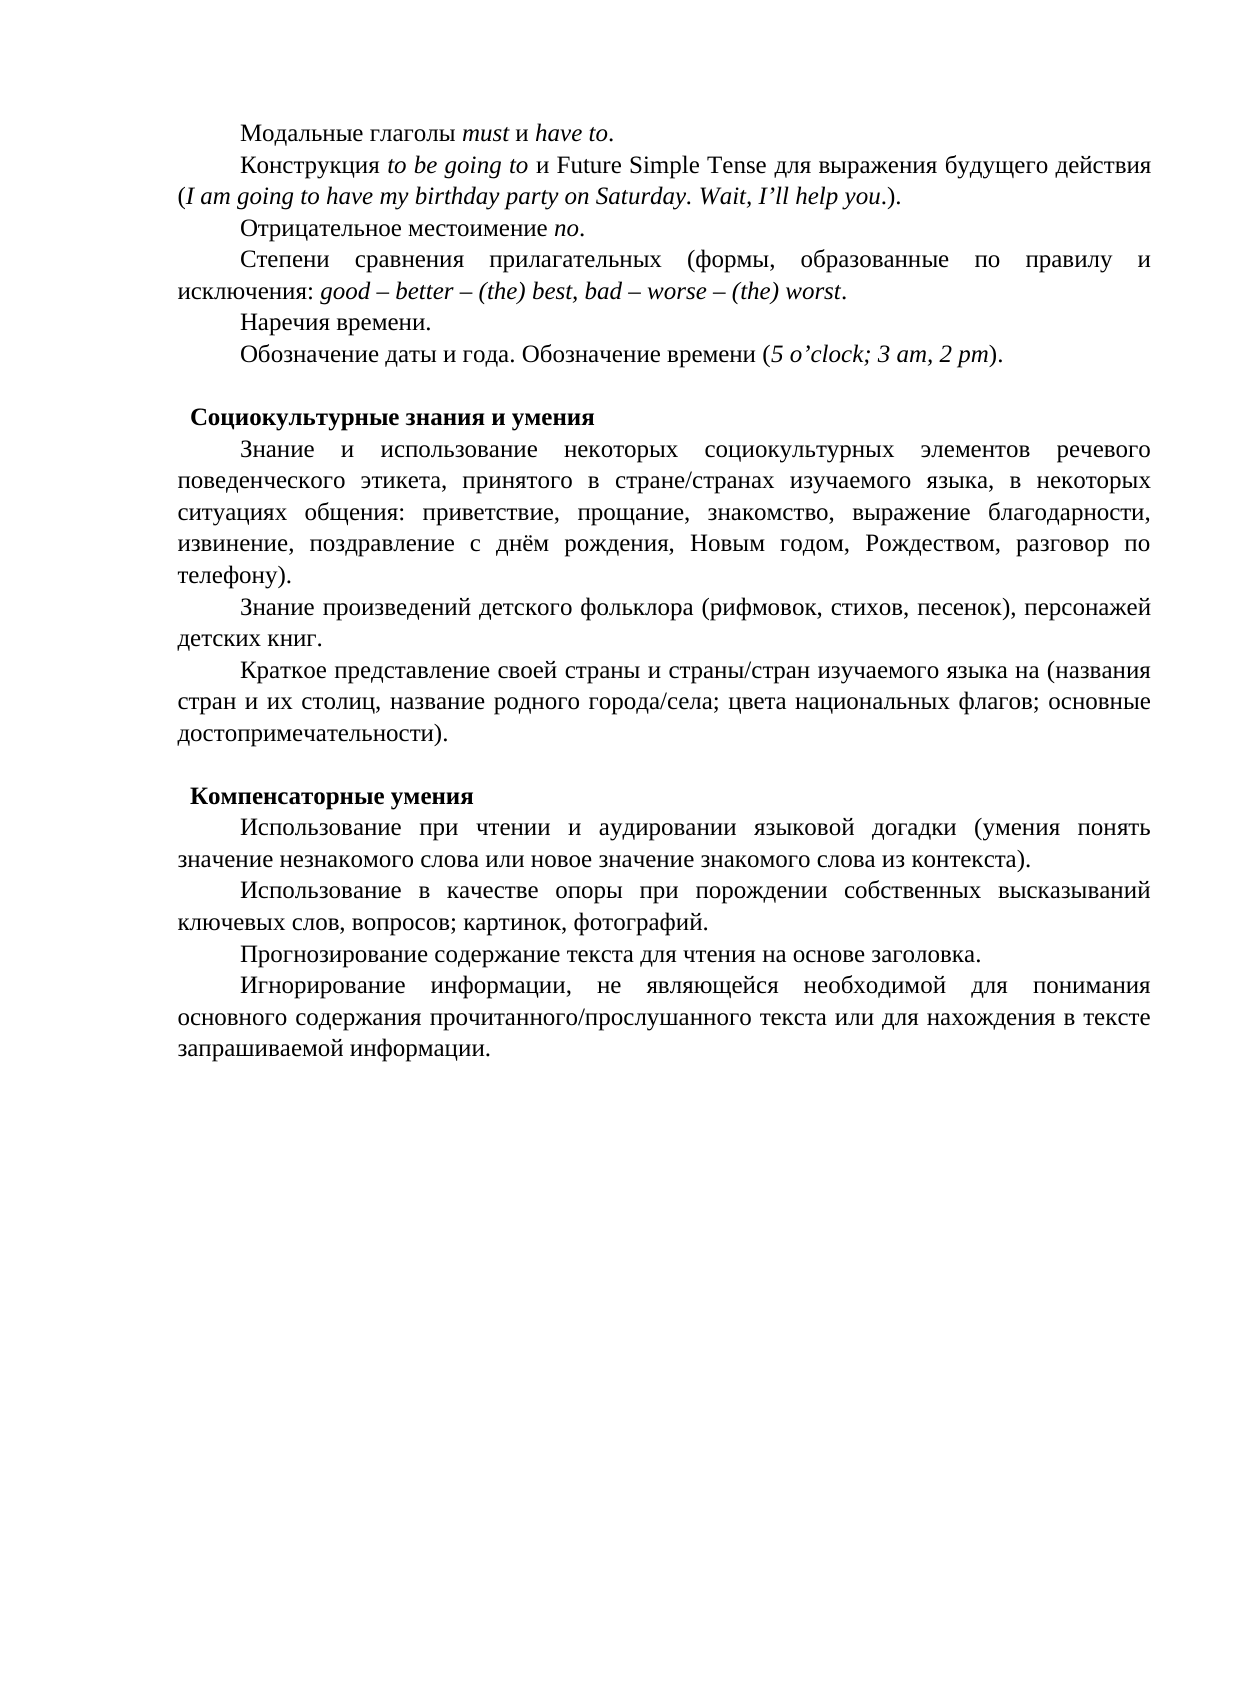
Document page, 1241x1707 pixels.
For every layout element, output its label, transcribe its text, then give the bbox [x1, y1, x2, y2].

text Конструкция to be going to и Future Simple Tense для выражения будущего действия (I am going to have my birthday party on Saturday. Wait, I’ll help you.). [177, 150, 1152, 210]
text Компенсаторные умения [190, 781, 1152, 810]
text Социокультурные знания и умения [190, 402, 1152, 431]
text Степени сравнения прилагательных (формы, образованные по правилу и исключения: good – better – (the) best, bad – worse – (the) worst. [177, 244, 1152, 305]
text Модальные глаголы must и have to. [177, 118, 1152, 147]
text Краткое представление своей страны и страны/стран изучаемого языка на (названия стран и их столиц, название родного города/села; цвета национальных флагов; основные достопримечательности). [177, 655, 1152, 747]
text Знание произведений детского фольклора (рифмовок, стихов, песенок), персонажей детских книг. [177, 592, 1152, 652]
text Знание и использование некоторых социокультурных элементов речевого поведенческого этикета, принятого в стране/странах изучаемого языка, в некоторых ситуациях общения: приветствие, прощание, знакомство, выражение благодарности, извинение, поздравление с днём рождения, Новым годом, Рождеством, разговор по телефону). [177, 434, 1152, 589]
text Использование при чтении и аудировании языковой догадки (умения понять значение незнакомого слова или новое значение знакомого слова из контекста). [177, 812, 1152, 873]
text Отрицательное местоимение no. [177, 213, 1152, 242]
text Игнорирование информации, не являющейся необходимой для понимания основного содержания прочитанного/прослушанного текста или для нахождения в тексте запрашиваемой информации. [177, 970, 1152, 1062]
text Прогнозирование содержание текста для чтения на основе заголовка. [177, 939, 1152, 967]
text Наречия времени. [177, 307, 1152, 336]
text Обозначение даты и года. Обозначение времени (5 o’clock; 3 am, 2 pm). [177, 339, 1152, 368]
text Использование в качестве опоры при порождении собственных высказываний ключевых слов, вопросов; картинок, фотографий. [177, 876, 1152, 936]
